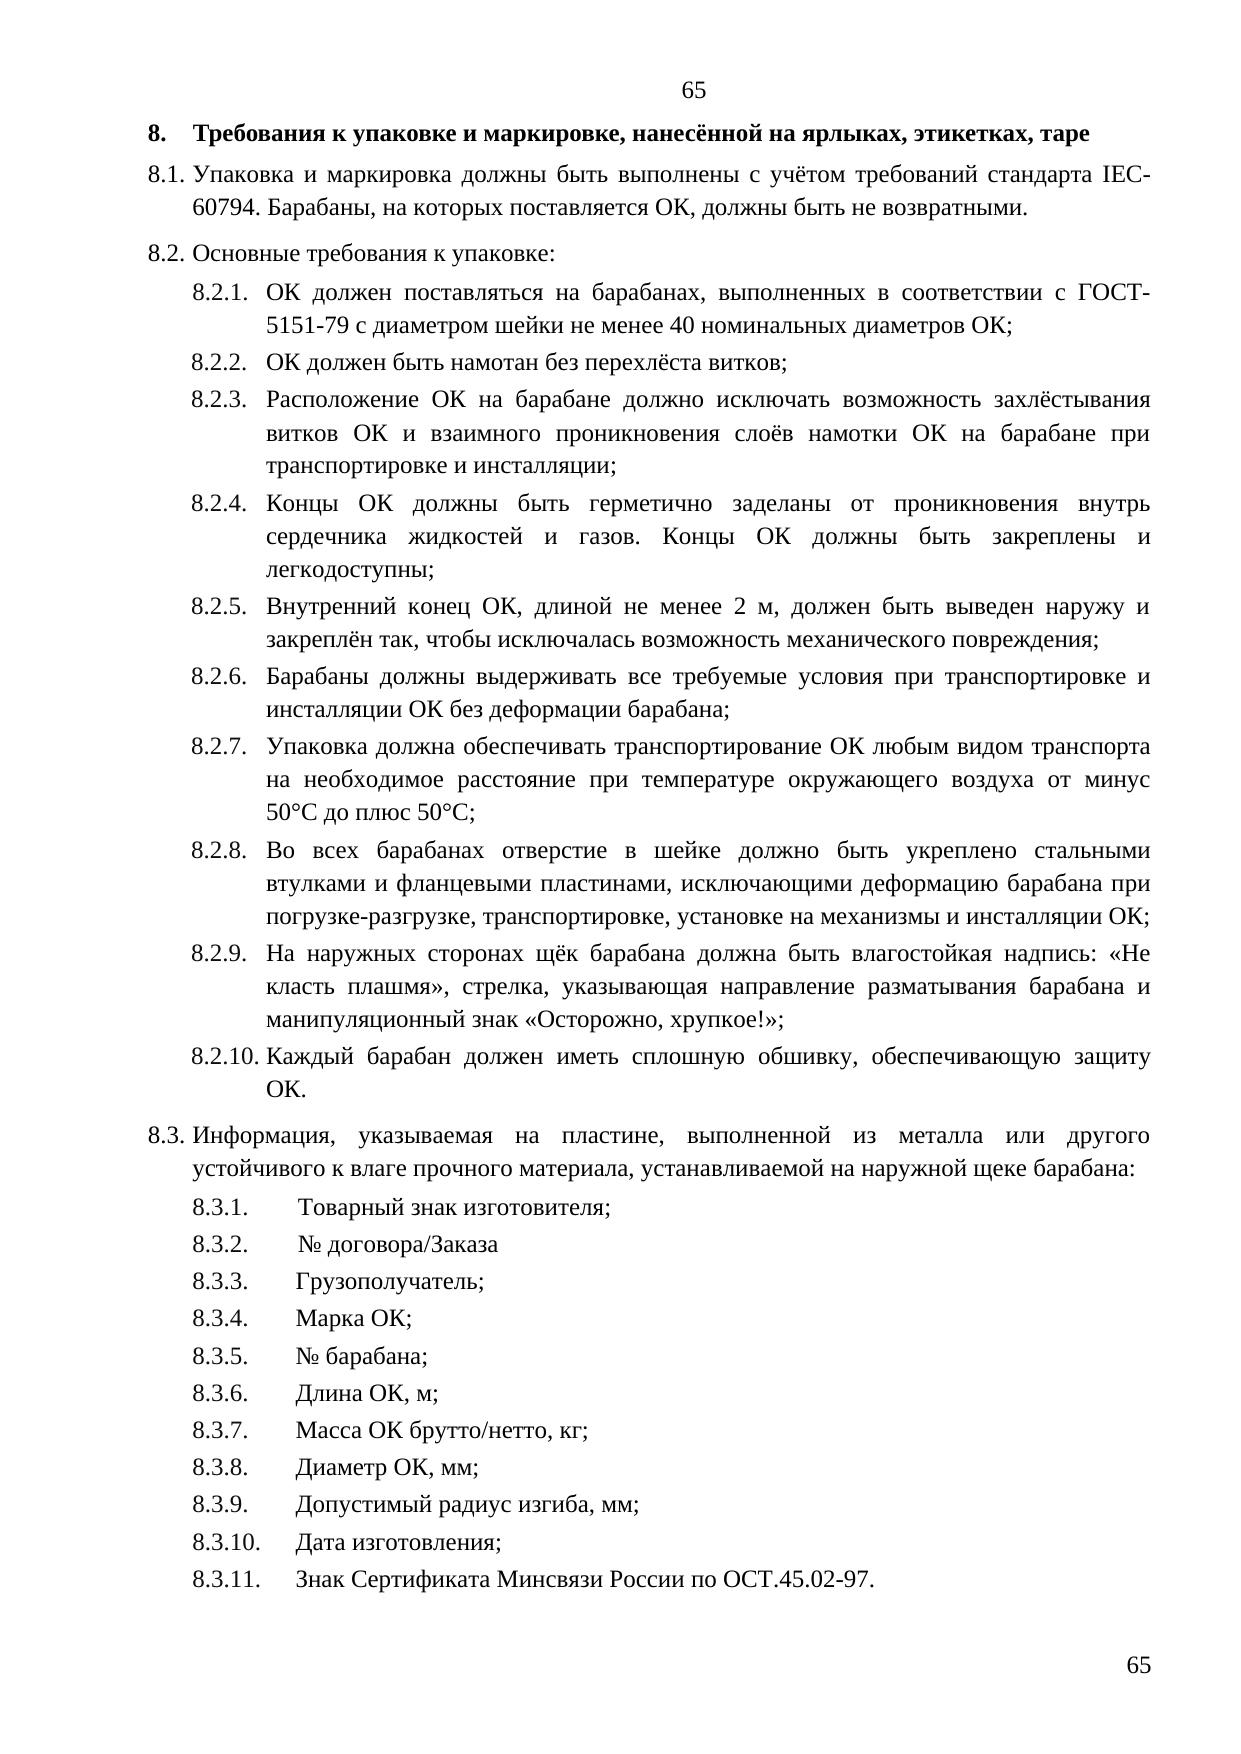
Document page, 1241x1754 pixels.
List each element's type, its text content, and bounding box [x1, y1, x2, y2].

list Упаковка должна обеспечивать транспортирование ОК любым видом транспорта на необходимое расстояние при температуре окружающего воздуха от минус 50°С до плюс 50°С; [191, 731, 1152, 826]
list ОК должен поставляться на барабанах, выполненных в соответствии с ГОСТ-5151-79 с диаметром шейки не менее 40 номинальных диаметров ОК; [192, 277, 1152, 339]
list Марка ОК; [192, 1303, 1152, 1332]
list Масса ОК брутто/нетто, кг; [192, 1415, 1152, 1444]
list Во всех барабанах отверстие в шейке должно быть укреплено стальными втулками и фланцевыми пластинами, исключающими деформацию барабана при погрузке-разгрузке, транспортировке, установке на механизмы и инсталляции ОК; [191, 835, 1152, 929]
list Требования к упаковке и маркировке, нанесённой на ярлыках, этикетках, таре [148, 118, 1152, 147]
list Внутренний конец ОК, длиной не менее 2 м, должен быть выведен наружу и закреплён так, чтобы исключалась возможность механического повреждения; [191, 591, 1152, 653]
list Информация, указываемая на пластине, выполненной из металла или другого устойчивого к влаге прочного материала, устанавливаемой на наружной щеке барабана: [148, 1120, 1152, 1181]
list № договора/Заказа [192, 1229, 1152, 1258]
list Товарный знак изготовителя; [192, 1192, 1152, 1221]
list Знак Сертификата Минсвязи России по ОСТ.45.02-97. [192, 1564, 1152, 1593]
list На наружных сторонах щёк барабана должна быть влагостойкая надпись: «Не класть плашмя», стрелка, указывающая направление разматывания барабана и манипуляционный знак «Осторожно, хрупкое!»; [191, 938, 1152, 1033]
list Грузополучатель; [192, 1266, 1152, 1295]
list Допустимый радиус изгиба, мм; [192, 1489, 1152, 1518]
list Дата изготовления; [192, 1527, 1152, 1555]
list Длина ОК, м; [192, 1378, 1152, 1407]
list Упаковка и маркировка должны быть выполнены с учётом требований стандарта IEC-60794. Барабаны, на которых поставляется ОК, должны быть не возвратными. [148, 159, 1152, 221]
list № барабана; [192, 1341, 1152, 1369]
list Диаметр ОК, мм; [192, 1452, 1152, 1481]
list ОК должен быть намотан без перехлёста витков; [191, 347, 1152, 376]
list Концы ОК должны быть герметично заделаны от проникновения внутрь сердечника жидкостей и газов. Концы ОК должны быть закреплены и легкодоступны; [191, 488, 1152, 583]
list Основные требования к упаковке: [148, 238, 1152, 267]
list Расположение ОК на барабане должно исключать возможность захлёстывания витков ОК и взаимного проникновения слоёв намотки ОК на барабане при транспортировке и инсталляции; [191, 384, 1152, 479]
list Каждый барабан должен иметь сплошную обшивку, обеспечивающую защиту ОК. [191, 1041, 1152, 1103]
list Барабаны должны выдерживать все требуемые условия при транспортировке и инсталляции ОК без деформации барабана; [191, 661, 1152, 723]
